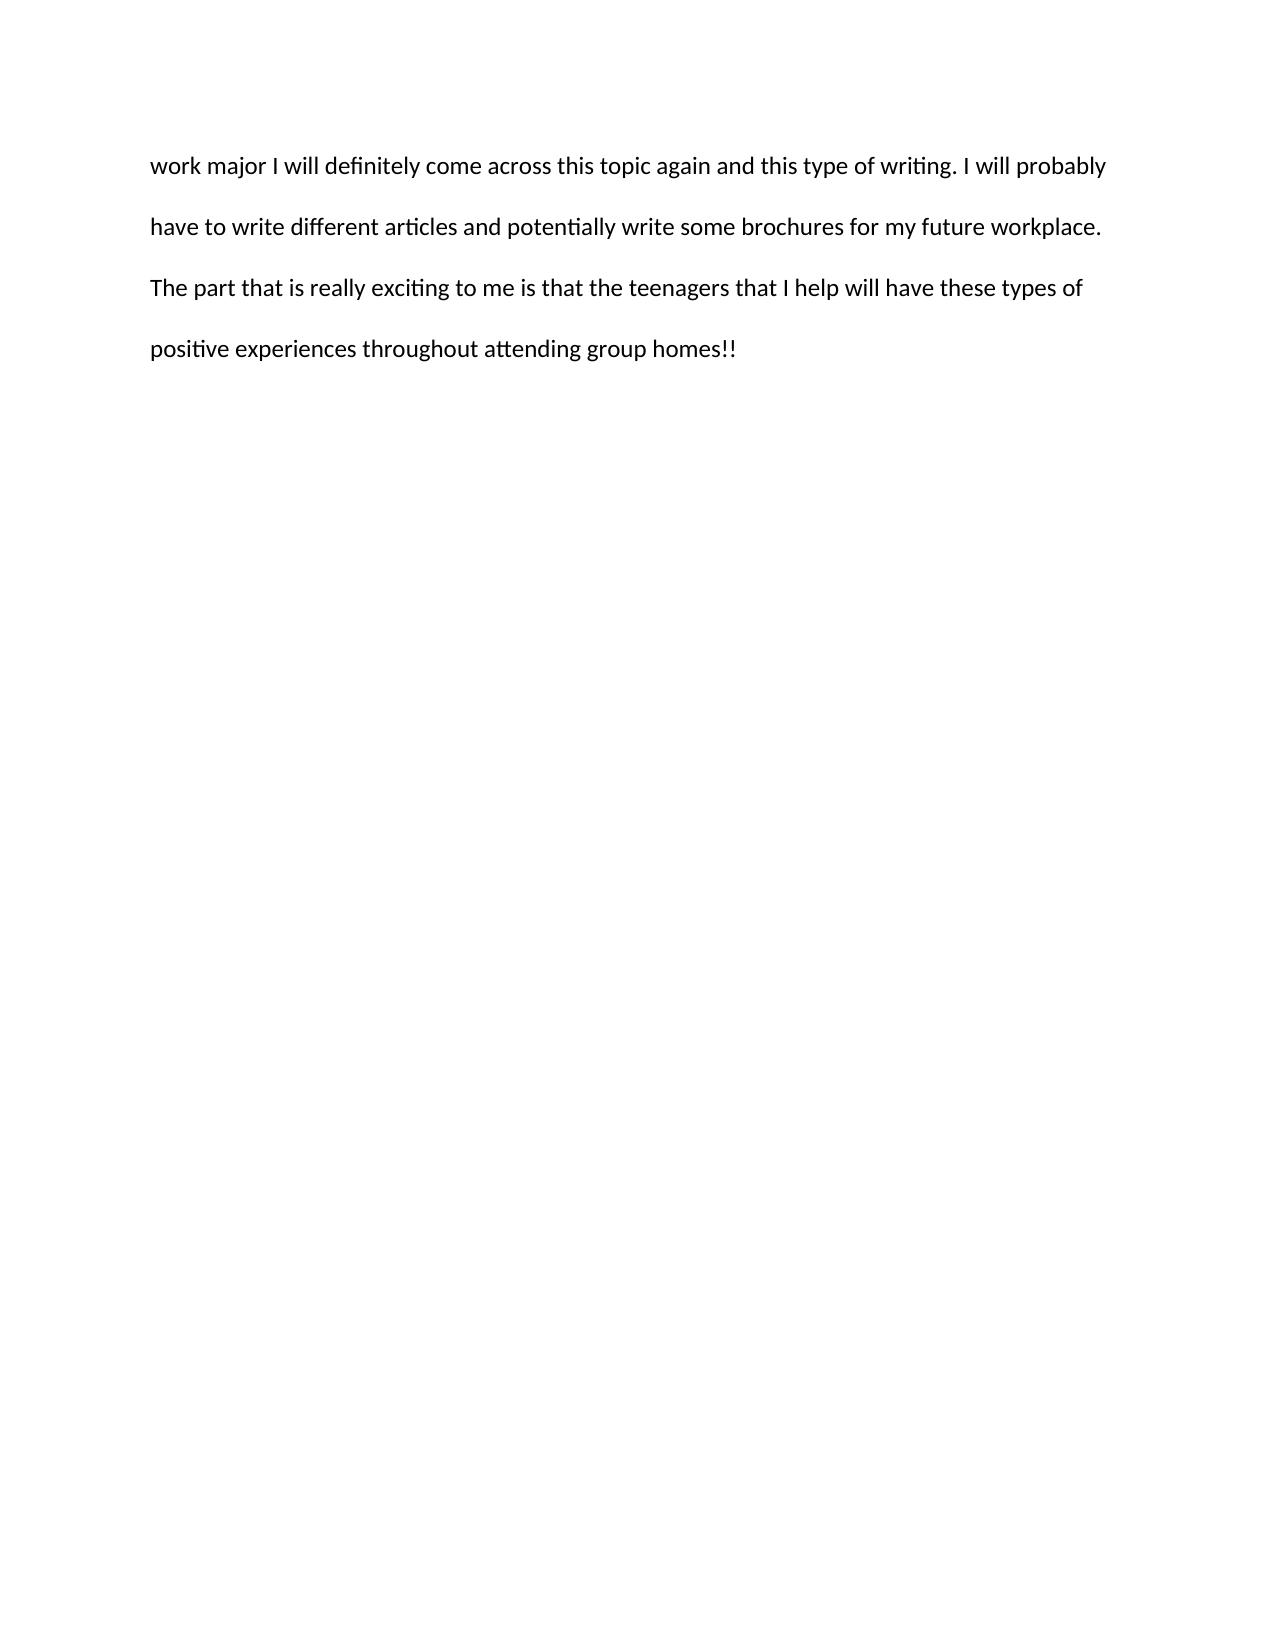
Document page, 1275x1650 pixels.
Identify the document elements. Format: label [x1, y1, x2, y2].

text [150, 150, 1125, 364]
